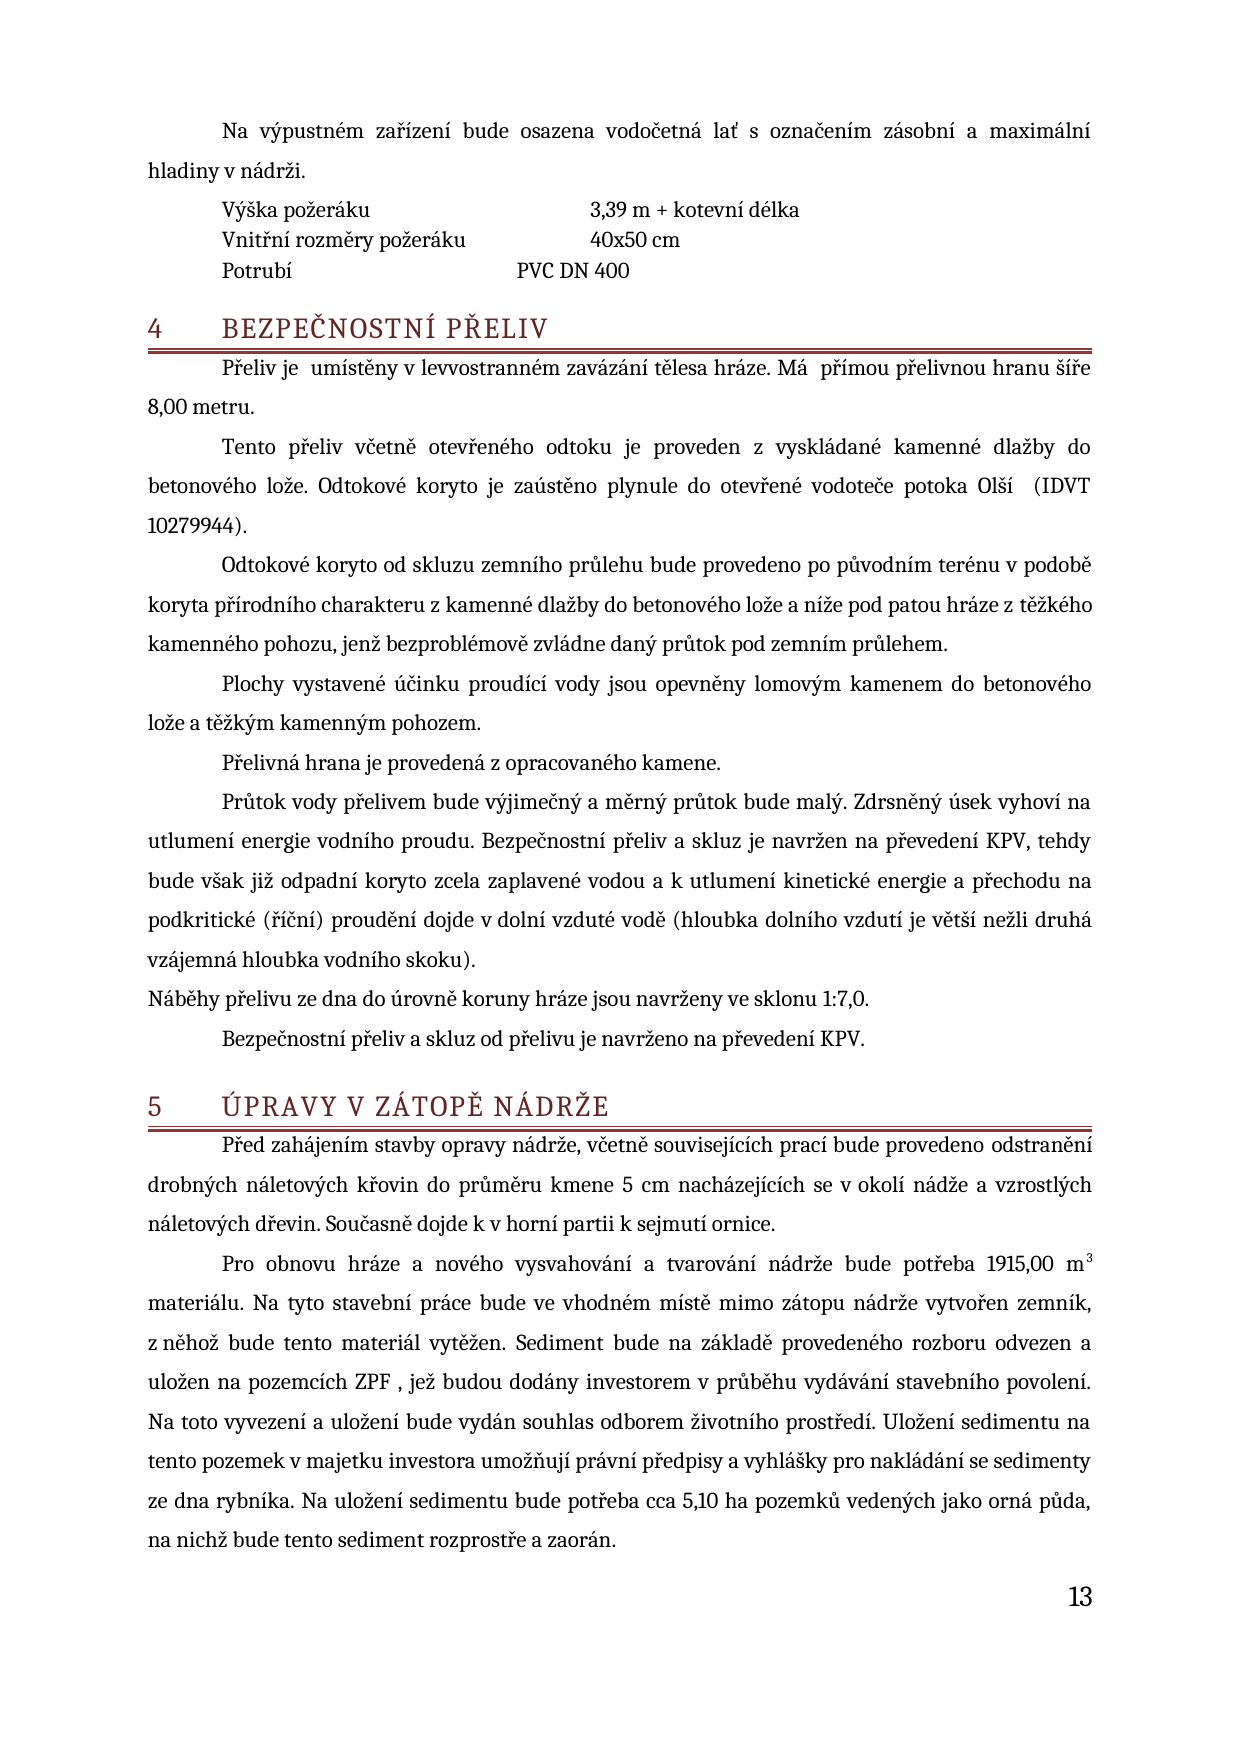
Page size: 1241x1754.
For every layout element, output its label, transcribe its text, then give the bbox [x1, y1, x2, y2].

text Potrubí PVC DN 400 [148, 257, 1092, 284]
text Plochy vystavené účinku proudící vody jsou opevněny lomovým kamenem do betonového lože a těžkým kamenným pohozem. [148, 670, 1092, 736]
subtitle Úpravy v zátopě nádrže [148, 1090, 1092, 1126]
text Přelivná hrana je provedená z opracovaného kamene. [148, 749, 1092, 776]
text Tento přeliv včetně otevřeného odtoku je proveden z vyskládané kamenné dlažby do betonového lože. Odtokové koryto je zaústěno plynule do otevřené vodoteče potoka Olší (IDVT 10279944). [148, 433, 1092, 539]
subtitle bezpečnostní přeliv [148, 313, 1092, 348]
text Náběhy přelivu ze dna do úrovně koruny hráze jsou navrženy ve sklonu 1:7,0. [148, 986, 1092, 1013]
text Přeliv je umístěny v levvostranném zavázání tělesa hráze. Má přímou přelivnou hranu šíře 8,00 metru. [148, 354, 1092, 420]
text Na výpustném zařízení bude osazena vodočetná lať s označením zásobní a maximální hladiny v nádrži. [148, 118, 1092, 184]
text Před zahájením stavby opravy nádrže, včetně souvisejících prací bude provedeno odstranění drobných náletových křovin do průměru kmene 5 cm nacházejících se v okolí nádže a vzrostlých náletových dřevin. Současně dojde k v horní partii k sejmutí ornice. [148, 1132, 1092, 1237]
text Vnitřní rozměry požeráku 40x50 cm [148, 227, 1092, 254]
text Pro obnovu hráze a nového vysvahování a tvarování nádrže bude potřeba 1915,00 m3 materiálu. Na tyto stavební práce bude ve vhodném místě mimo zátopu nádrže vytvořen zemník, z něhož bude tento materiál vytěžen. Sediment bude na základě provedeného rozboru odvezen a uložen na pozemcích ZPF , jež budou dodány investorem v průběhu vydávání stavebního povolení. Na toto vyvezení a uložení bude vydán souhlas odborem životního prostředí. Uložení sedimentu na tento pozemek v majetku investora umožňují právní předpisy a vyhlášky pro nakládání se sedimenty ze dna rybníka. Na uložení sedimentu bude potřeba cca 5,10 ha pozemků vedených jako orná půda, na nichž bude tento sediment rozprostře a zaorán. [148, 1251, 1092, 1553]
text Bezpečnostní přeliv a skluz od přelivu je navrženo na převedení KPV. [148, 1026, 1092, 1052]
text Výška požeráku 3,39 m + kotevní délka [148, 197, 1092, 223]
text Průtok vody přelivem bude výjimečný a měrný průtok bude malý. Zdrsněný úsek vyhoví na utlumení energie vodního proudu. Bezpečnostní přeliv a skluz je navržen na převedení KPV, tehdy bude však již odpadní koryto zcela zaplavené vodou a k utlumení kinetické energie a přechodu na podkritické (říční) proudění dojde v dolní vzduté vodě (hloubka dolního vzdutí je větší nežli druhá vzájemná hloubka vodního skoku). [148, 789, 1092, 973]
text Odtokové koryto od skluzu zemního průlehu bude provedeno po původním terénu v podobě koryta přírodního charakteru z kamenné dlažby do betonového lože a níže pod patou hráze z těžkého kamenného pohozu, jenž bezproblémově zvládne daný průtok pod zemním průlehem. [148, 552, 1092, 657]
